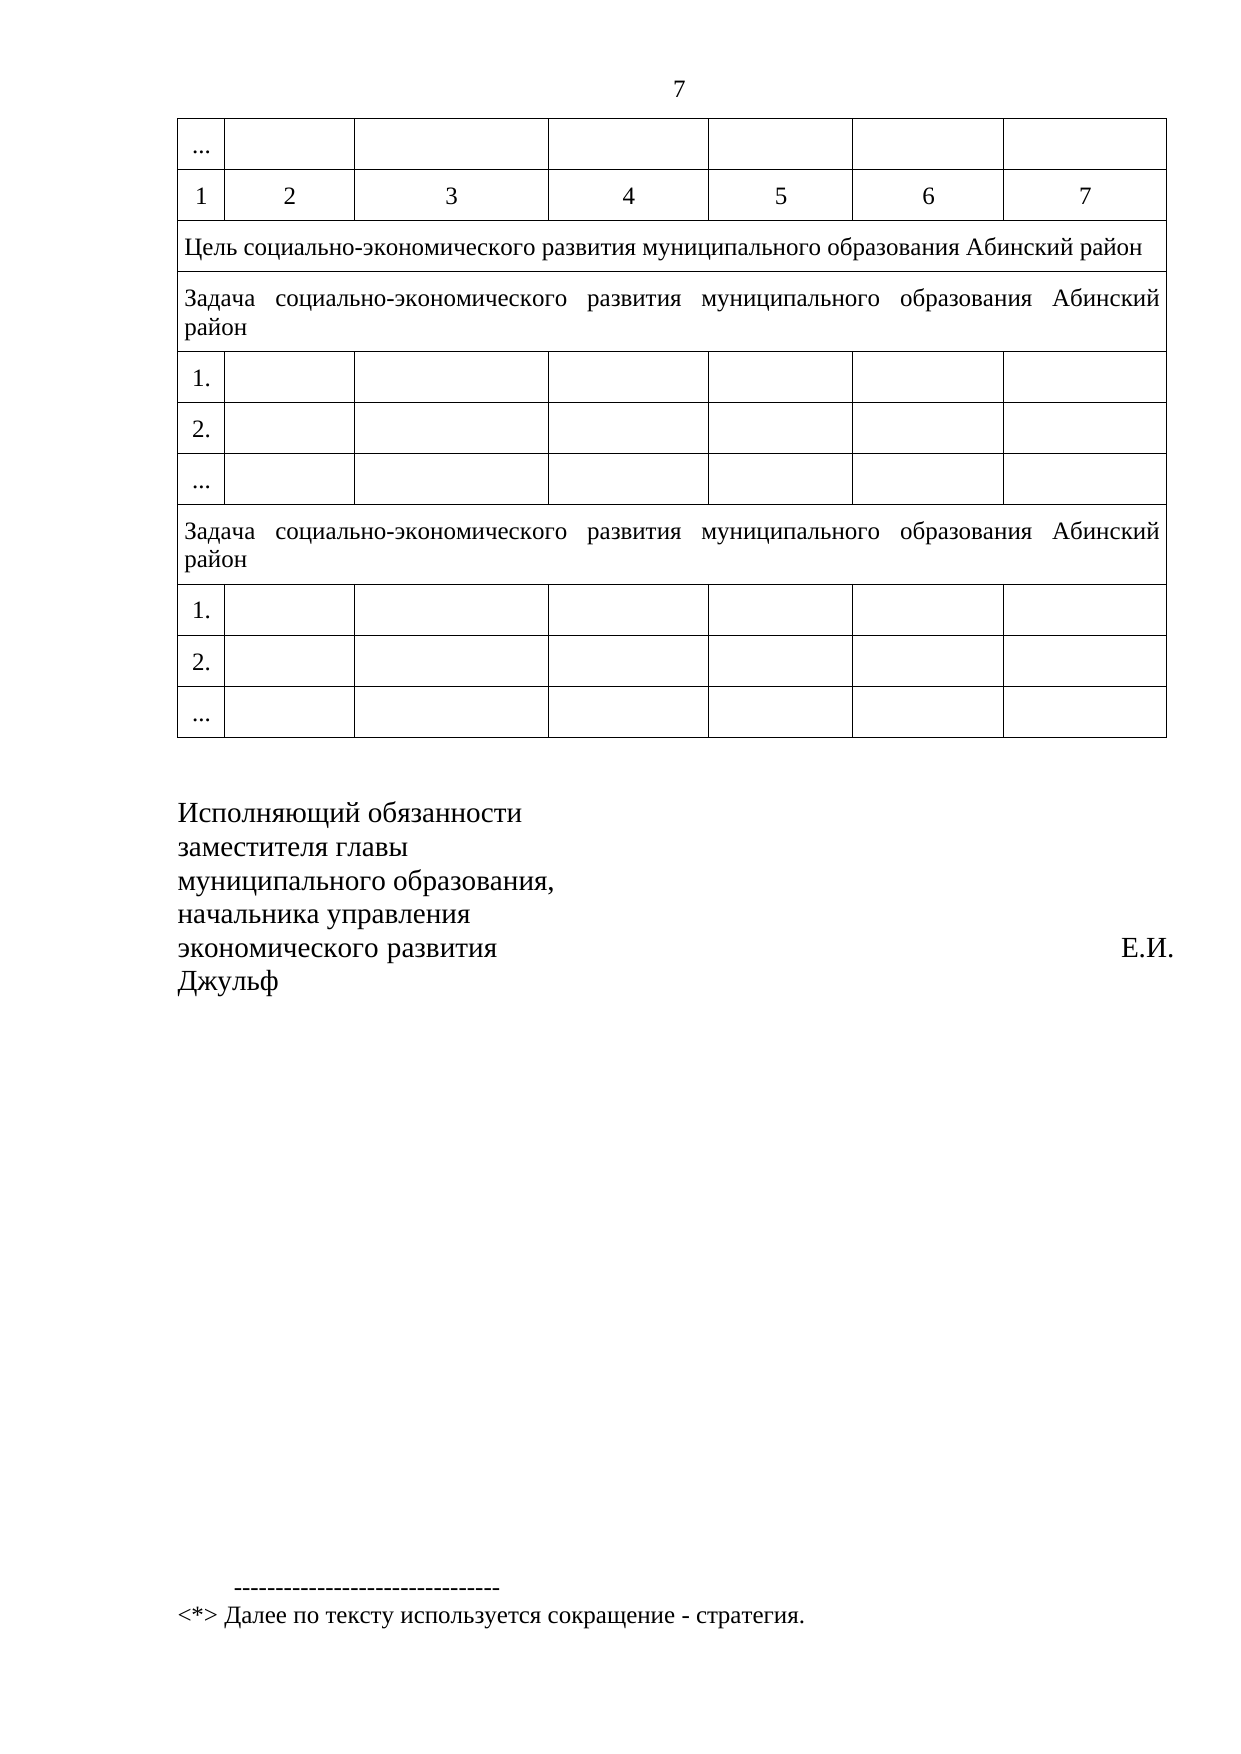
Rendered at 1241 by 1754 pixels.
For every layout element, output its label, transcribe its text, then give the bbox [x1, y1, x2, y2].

table_cell [853, 352, 1003, 402]
table_cell ... [178, 119, 224, 169]
text экономического развития Е.И. Джульф [177, 930, 1181, 997]
table_cell [549, 454, 708, 504]
table_cell [709, 687, 852, 737]
table_cell [1004, 687, 1166, 737]
text начальника управления [177, 896, 1181, 930]
table_cell 6 [853, 170, 1003, 220]
table_cell [355, 636, 548, 686]
table_cell 1. [178, 585, 224, 635]
table_cell [355, 585, 548, 635]
table_cell 2 [225, 170, 354, 220]
table_cell [225, 636, 354, 686]
text Исполняющий обязанности [177, 796, 1181, 829]
table_cell [853, 119, 1003, 169]
table_cell [1004, 352, 1166, 402]
table_cell [709, 352, 852, 402]
table_cell [853, 636, 1003, 686]
table_cell [1004, 454, 1166, 504]
table_cell 3 [355, 170, 548, 220]
table_cell [225, 687, 354, 737]
table_cell [549, 403, 708, 453]
table_cell 2. [178, 636, 224, 686]
table_cell [355, 687, 548, 737]
table_cell [355, 403, 548, 453]
table_cell Задача социально-экономического развития муниципального образования Абинский район [178, 505, 1166, 584]
table_cell [549, 636, 708, 686]
table_cell [225, 403, 354, 453]
table_cell [549, 585, 708, 635]
table_cell [853, 585, 1003, 635]
table_cell ... [178, 687, 224, 737]
text муниципального образования, [177, 863, 1181, 896]
table_cell [709, 454, 852, 504]
table_cell 7 [1004, 170, 1166, 220]
table_cell [225, 454, 354, 504]
table_cell [355, 454, 548, 504]
table_cell 5 [709, 170, 852, 220]
table_cell [1004, 119, 1166, 169]
table_cell 1 [178, 170, 224, 220]
table_cell [355, 119, 548, 169]
table_cell [709, 403, 852, 453]
table_cell [549, 352, 708, 402]
table_cell Цель социально-экономического развития муниципального образования Абинский район [178, 221, 1166, 271]
table_cell [853, 403, 1003, 453]
table_cell 4 [549, 170, 708, 220]
table_cell [709, 636, 852, 686]
table_cell [549, 119, 708, 169]
table_cell [853, 454, 1003, 504]
table_cell [709, 119, 852, 169]
text -------------------------------- [177, 1572, 1181, 1601]
text <*> Далее по тексту используется сокращение - стратегия. [177, 1601, 1181, 1629]
table_cell [1004, 636, 1166, 686]
table_cell 2. [178, 403, 224, 453]
table_cell [709, 585, 852, 635]
table_cell [225, 585, 354, 635]
table_cell 1. [178, 352, 224, 402]
table_cell [853, 687, 1003, 737]
table_cell [549, 687, 708, 737]
table_cell ... [178, 454, 224, 504]
text заместителя главы [177, 829, 1181, 863]
table_cell [1004, 403, 1166, 453]
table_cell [178, 272, 1166, 351]
table_cell [1004, 585, 1166, 635]
table_cell [225, 119, 354, 169]
table_cell [225, 352, 354, 402]
table_cell [355, 352, 548, 402]
